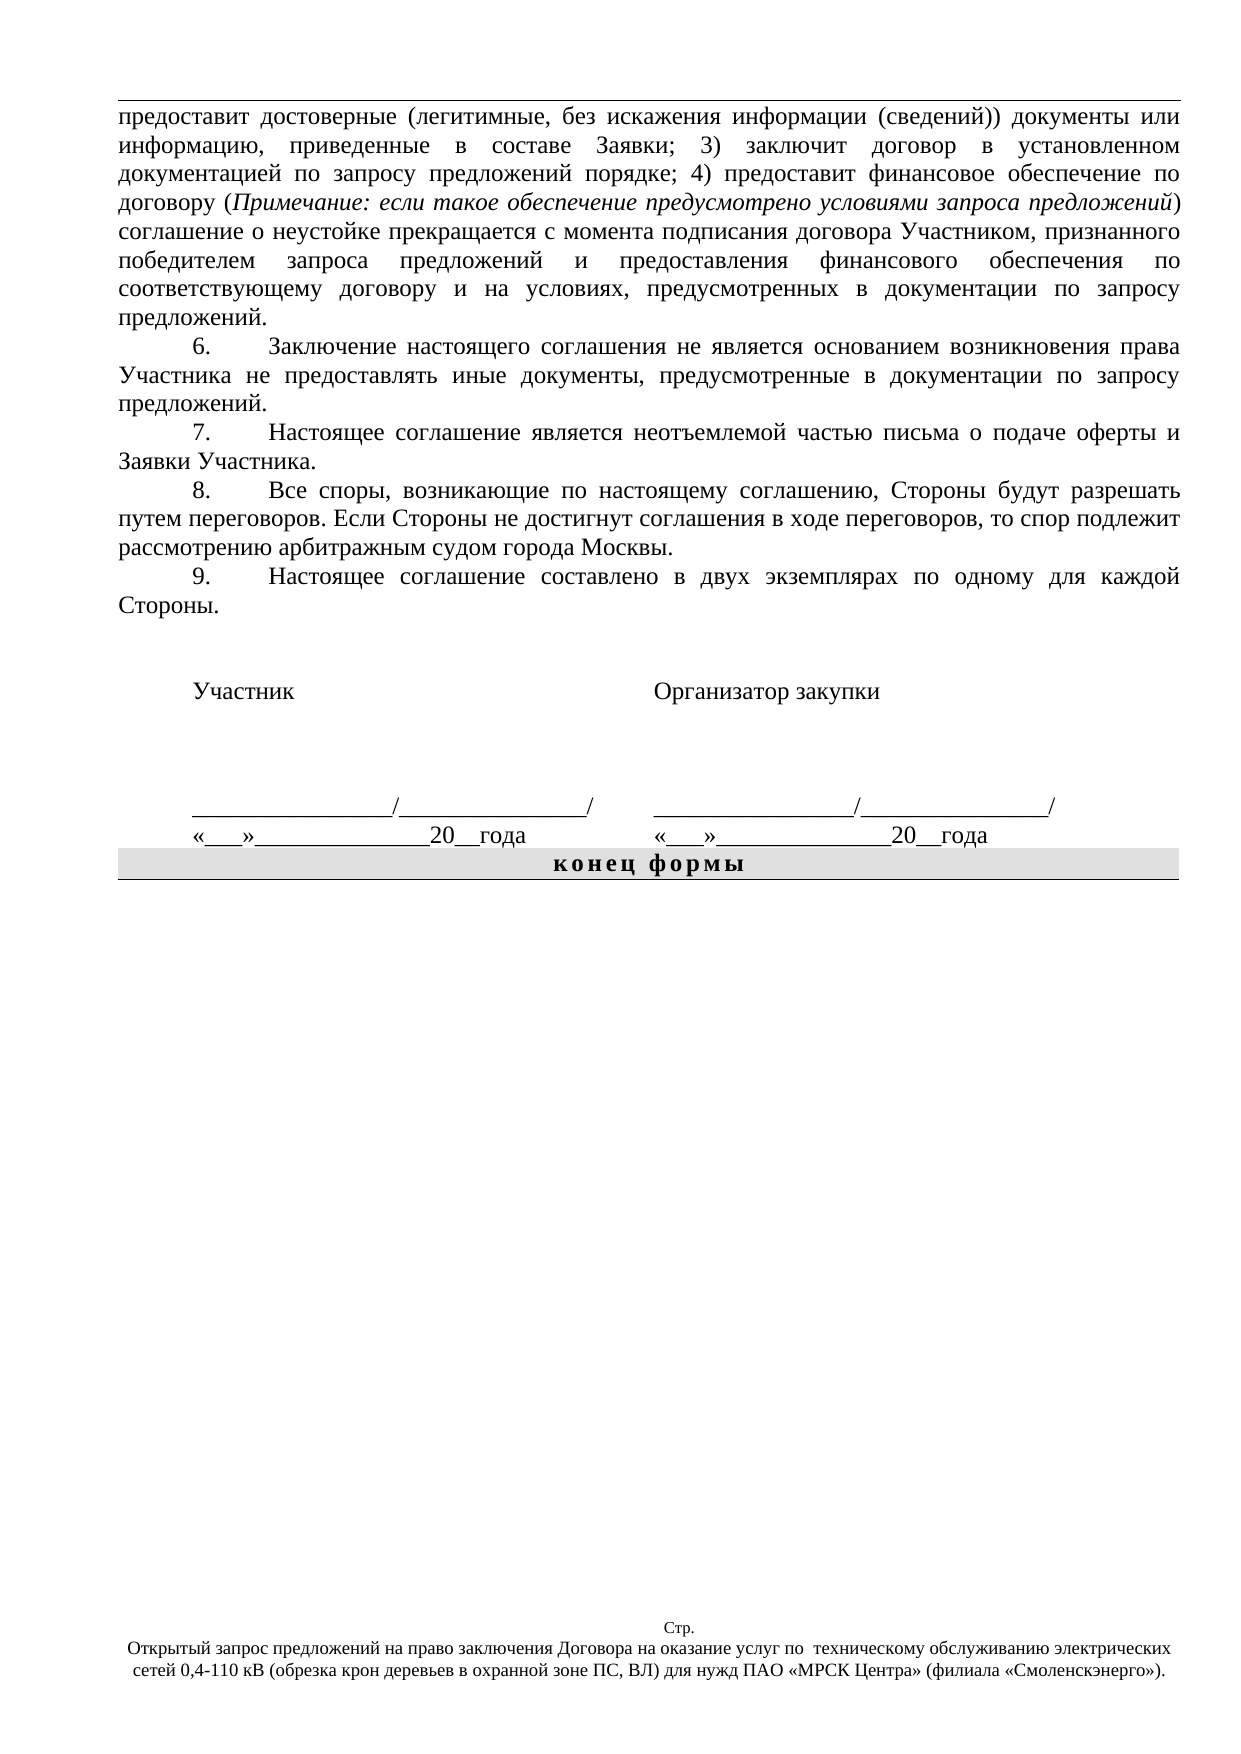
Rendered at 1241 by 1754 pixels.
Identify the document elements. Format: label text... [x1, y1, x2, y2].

table_header Участник [181, 676, 642, 705]
list Настоящее соглашение составлено в двух экземплярах по одному для каждой Стороны. [118, 561, 1181, 618]
text конец формы [118, 848, 1179, 879]
table_cell ________________/_______________/ «___»______________20__года [181, 705, 642, 848]
table_header Организатор закупки [643, 676, 1104, 705]
list Настоящее соглашение является неотъемлемой частью письма о подаче оферты и Заявки Участника. [118, 417, 1181, 475]
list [118, 101, 1181, 331]
table_cell ________________/_______________/ «___»______________20__года [643, 705, 1104, 848]
list Все споры, возникающие по настоящему соглашению, Стороны будут разрешать путем переговоров. Если Стороны не достигнут соглашения в ходе переговоров, то спор подлежит рассмотрению арбитражным судом города Москвы. [118, 475, 1181, 561]
list Заключение настоящего соглашения не является основанием возникновения права Участника не предоставлять иные документы, предусмотренные в документации по запросу предложений. [118, 331, 1181, 417]
